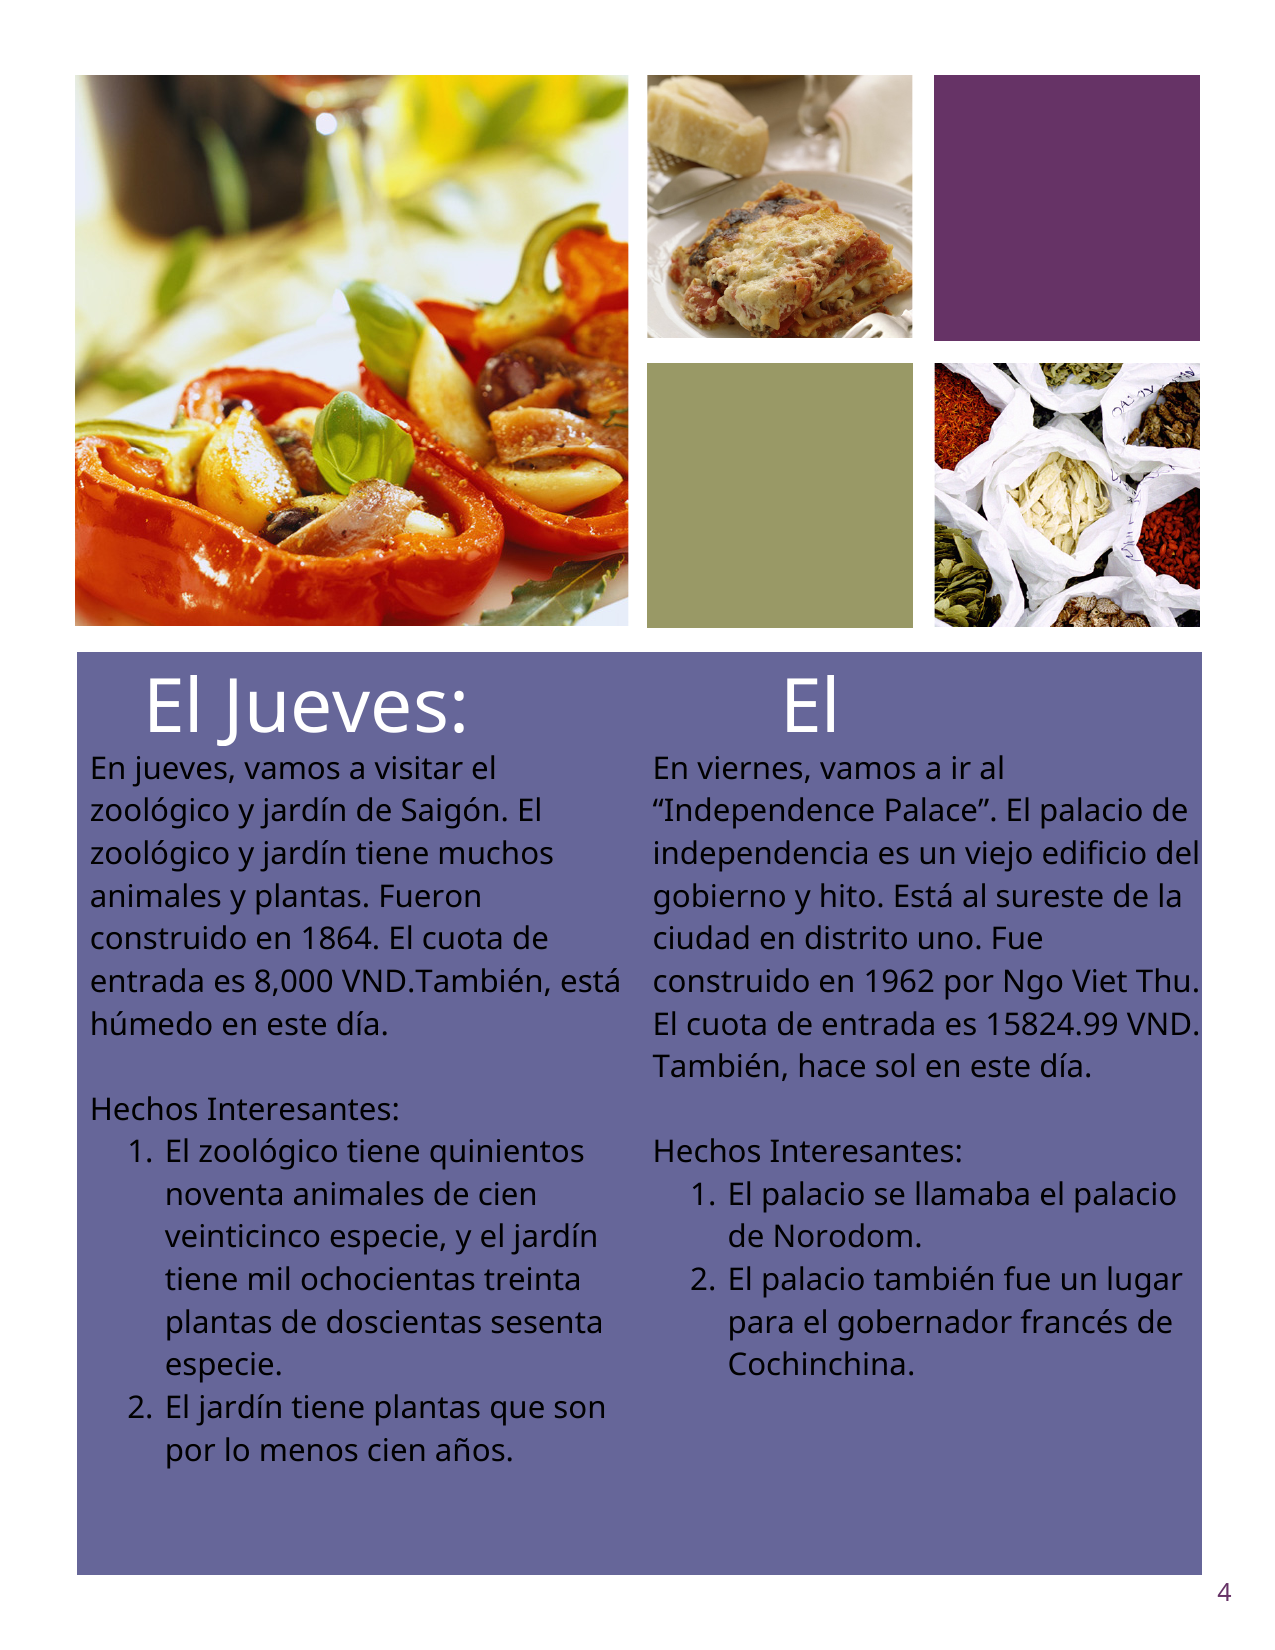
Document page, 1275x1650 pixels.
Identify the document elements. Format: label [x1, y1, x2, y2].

picture [75, 75, 383, 629]
picture [647, 75, 913, 340]
picture [934, 363, 1200, 629]
